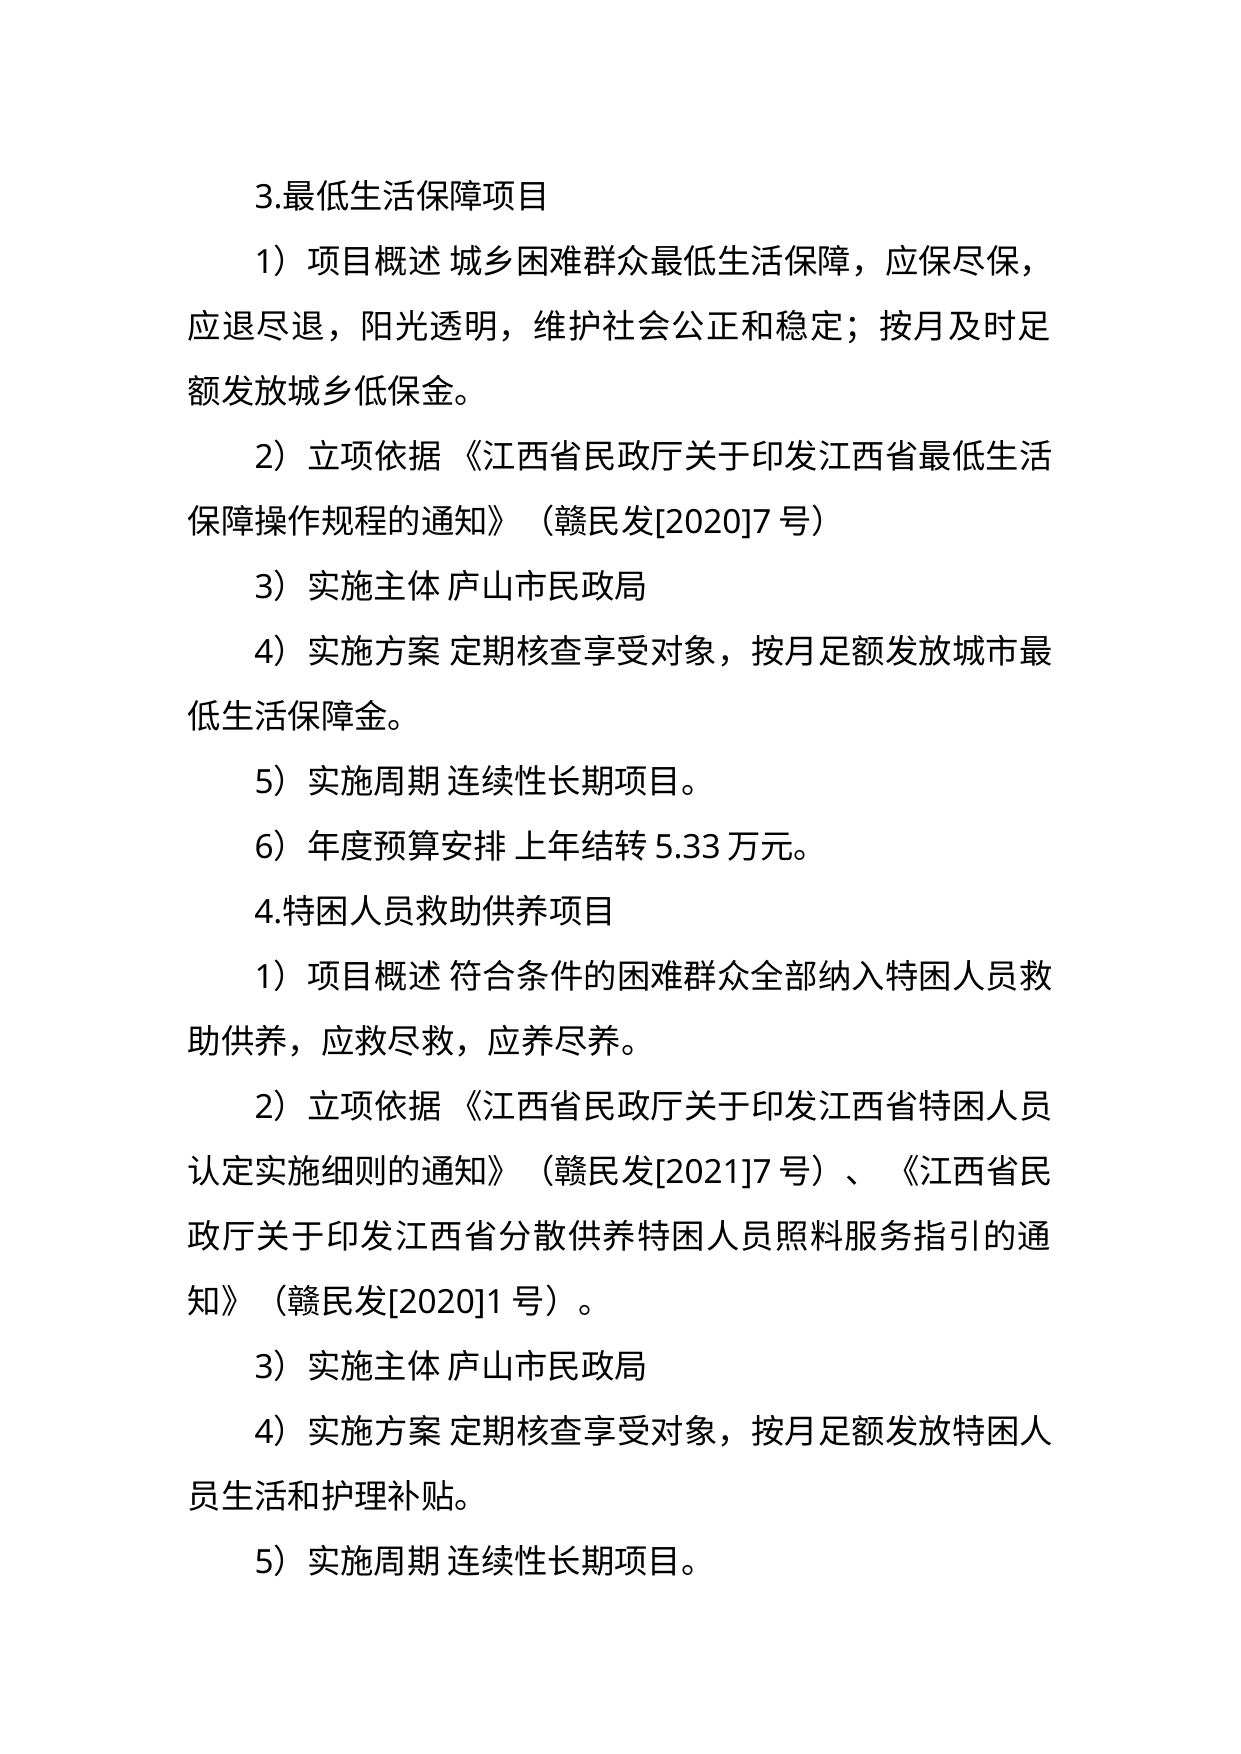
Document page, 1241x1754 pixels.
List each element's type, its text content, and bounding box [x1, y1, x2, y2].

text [187, 422, 1053, 552]
text 6）年度预算安排 上年结转5.33万元。 [187, 812, 1053, 877]
text 5）实施周期 连续性长期项目。 [187, 1527, 1053, 1592]
text 3.最低生活保障项目 [187, 162, 1053, 227]
text 4.特困人员救助供养项目 [187, 877, 1053, 942]
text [187, 1072, 1053, 1332]
text 1）项目概述 符合条件的困难群众全部纳入特困人员救助供养，应救尽救，应养尽养。 [187, 942, 1053, 1072]
text 1）项目概述 城乡困难群众最低生活保障，应保尽保，应退尽退，阳光透明，维护社会公正和稳定；按月及时足额发放城乡低保金。 [187, 227, 1053, 422]
text 3）实施主体 庐山市民政局 [187, 1332, 1053, 1397]
text 4）实施方案 定期核查享受对象，按月足额发放特困人员生活和护理补贴。 [187, 1397, 1053, 1527]
text 5）实施周期 连续性长期项目。 [187, 747, 1053, 812]
text 4）实施方案 定期核查享受对象，按月足额发放城市最低生活保障金。 [187, 617, 1053, 747]
text 3）实施主体 庐山市民政局 [187, 552, 1053, 617]
